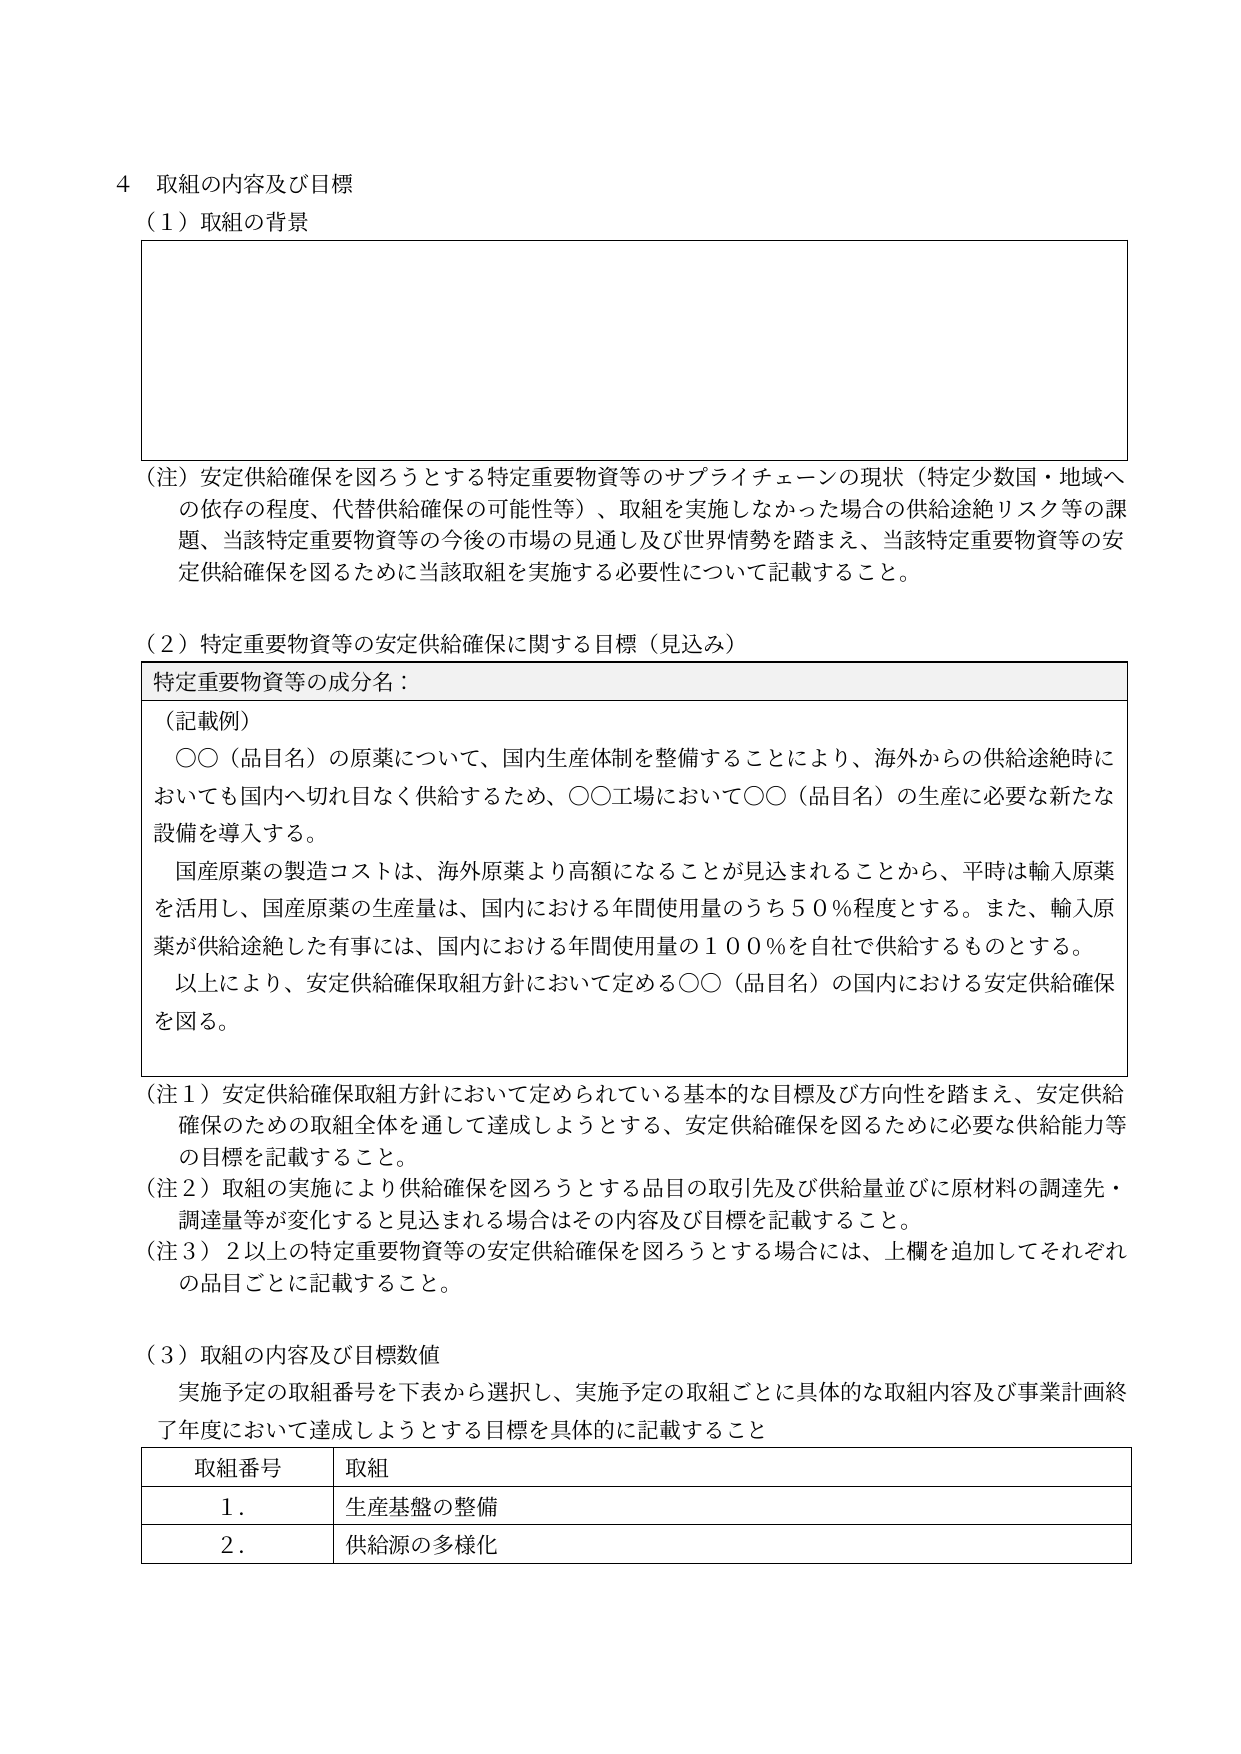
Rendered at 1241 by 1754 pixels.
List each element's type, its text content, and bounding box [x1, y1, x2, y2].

text （注１）安定供給確保取組方針において定められている基本的な目標及び方向性を踏まえ、安定供給確保のための取組全体を通して達成しようとする、安定供給確保を図るために必要な供給能力等の目標を記載すること。 [134, 1077, 1128, 1171]
text （３）取組の内容及び目標数値 [112, 1335, 1128, 1372]
text （注３）２以上の特定重要物資等の安定供給確保を図ろうとする場合には、上欄を追加してそれぞれの品目ごとに記載すること。 [134, 1234, 1128, 1297]
text （注）安定供給確保を図ろうとする特定重要物資等のサプライチェーンの現状（特定少数国・地域への依存の程度、代替供給確保の可能性等）、取組を実施しなかった場合の供給途絶リスク等の課題、当該特定重要物資等の今後の市場の見通し及び世界情勢を踏まえ、当該特定重要物資等の安定供給確保を図るために当該取組を実施する必要性について記載すること。 [134, 461, 1128, 586]
text （１）取組の背景 [112, 202, 1128, 239]
table_cell ２． [142, 1525, 333, 1563]
table_header 取組 [334, 1448, 1131, 1486]
text ４ 取組の内容及び目標 [112, 164, 1128, 202]
table_cell 生産基盤の整備 [334, 1487, 1131, 1524]
table_header 特定重要物資等の成分名： [142, 663, 1127, 700]
text （注２）取組の実施により供給確保を図ろうとする品目の取引先及び供給量並びに原材料の調達先・調達量等が変化すると見込まれる場合はその内容及び目標を記載すること。 [134, 1171, 1128, 1234]
list 実施予定の取組番号を下表から選択し、実施予定の取組ごとに具体的な取組内容及び事業計画終了年度において達成しようとする目標を具体的に記載すること [156, 1372, 1128, 1447]
table_cell （記載例） 〇〇（品目名）の原薬について、国内生産体制を整備することにより、海外からの供給途絶時においても国内へ切れ目なく供給するため、〇〇工場において〇〇（品目名）の生産に必要な新たな設備を導入する。 国産原薬の製造コストは、海外原薬より高額になることが見込まれることから、平時は輸入原薬を活用し、国産原薬の生産量は、国内における年間使用量のうち５０％程度とする。また、輸入原薬が供給途絶した有事には、国内における年間使用量の１００％を自社で供給するものとする。 以上により、安定供給確保取組方針において定める〇〇（品目名）の国内における安定供給確保を図る。 [142, 701, 1127, 1076]
text （２）特定重要物資等の安定供給確保に関する目標（見込み） [112, 624, 1128, 661]
table_cell 供給源の多様化 [334, 1525, 1131, 1563]
table_header 取組番号 [142, 1448, 333, 1486]
table_cell １． [142, 1487, 333, 1524]
table_header [142, 241, 1127, 459]
